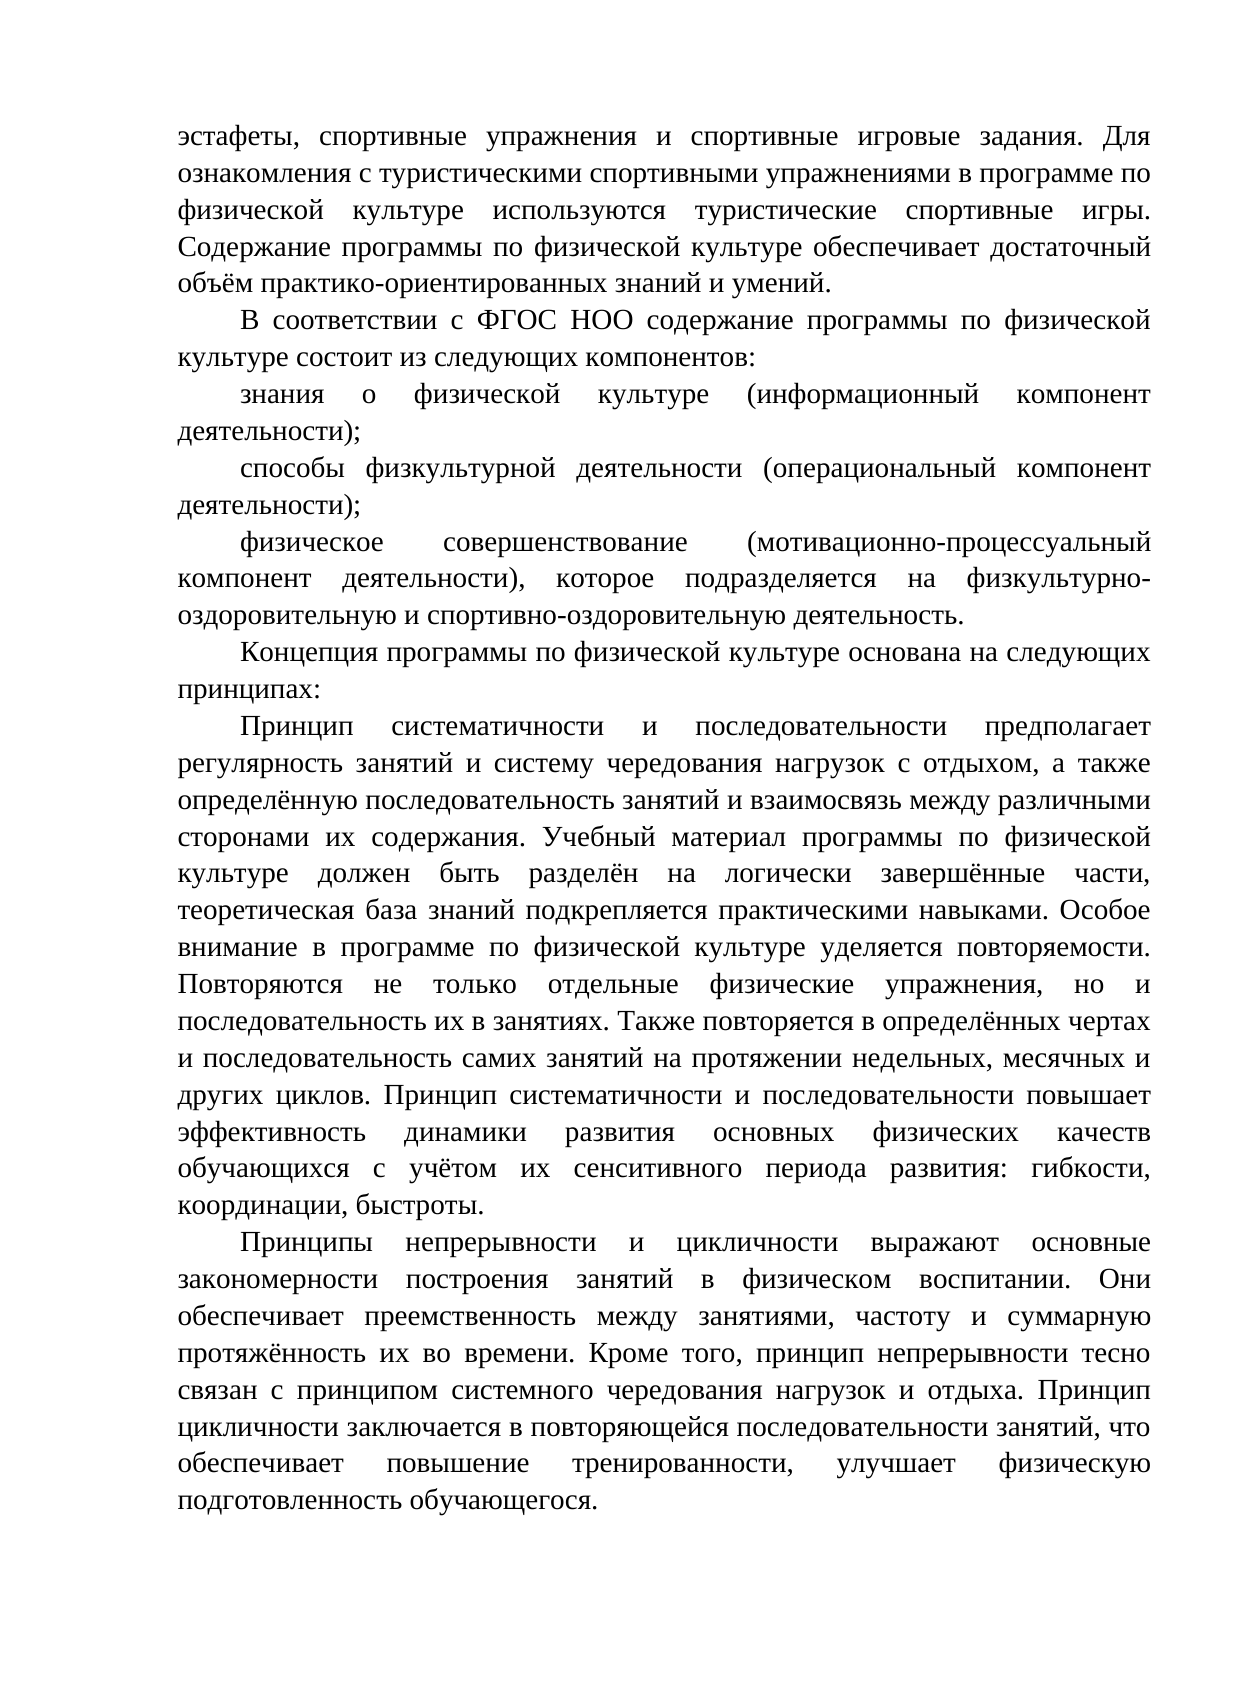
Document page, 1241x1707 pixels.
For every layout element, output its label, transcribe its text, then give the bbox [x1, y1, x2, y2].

text Концепция программы по физической культуре основана на следующих принципах: [177, 634, 1152, 705]
text физическое совершенствование (мотивационно-процессуальный компонент деятельности), которое подразделяется на физкультурно-оздоровительную и спортивно-оздоровительную деятельность. [177, 524, 1152, 631]
text Принципы непрерывности и цикличности выражают основные закономерности построения занятий в физическом воспитании. Они обеспечивает преемственность между занятиями, частоту и суммарную протяжённость их во времени. Кроме того, принцип непрерывности тесно связан с принципом системного чередования нагрузок и отдыха. Принцип цикличности заключается в повторяющейся последовательности занятий, что обеспечивает повышение тренированности, улучшает физическую подготовленность обучающегося. [177, 1224, 1152, 1516]
text Принцип систематичности и последовательности предполагает регулярность занятий и систему чередования нагрузок с отдыхом, а также определённую последовательность занятий и взаимосвязь между различными сторонами их содержания. Учебный материал программы по физической культуре должен быть разделён на логически завершённые части, теоретическая база знаний подкрепляется практическими навыками. Особое внимание в программе по физической культуре уделяется повторяемости. Повторяются не только отдельные физические упражнения, но и последовательность их в занятиях. Также повторяется в определённых чертах и последовательность самих занятий на протяжении недельных, месячных и других циклов. Принцип систематичности и последовательности повышает эффективность динамики развития основных физических качеств обучающихся с учётом их сенситивного периода развития: гибкости, координации, быстроты. [177, 708, 1152, 1221]
text способы физкультурной деятельности (операциональный компонент деятельности); [177, 450, 1152, 520]
text В соответствии с ФГОС НОО содержание программы по физической культуре состоит из следующих компонентов: [177, 302, 1152, 373]
text знания о физической культуре (информационный компонент деятельности); [177, 376, 1152, 447]
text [177, 118, 1152, 299]
